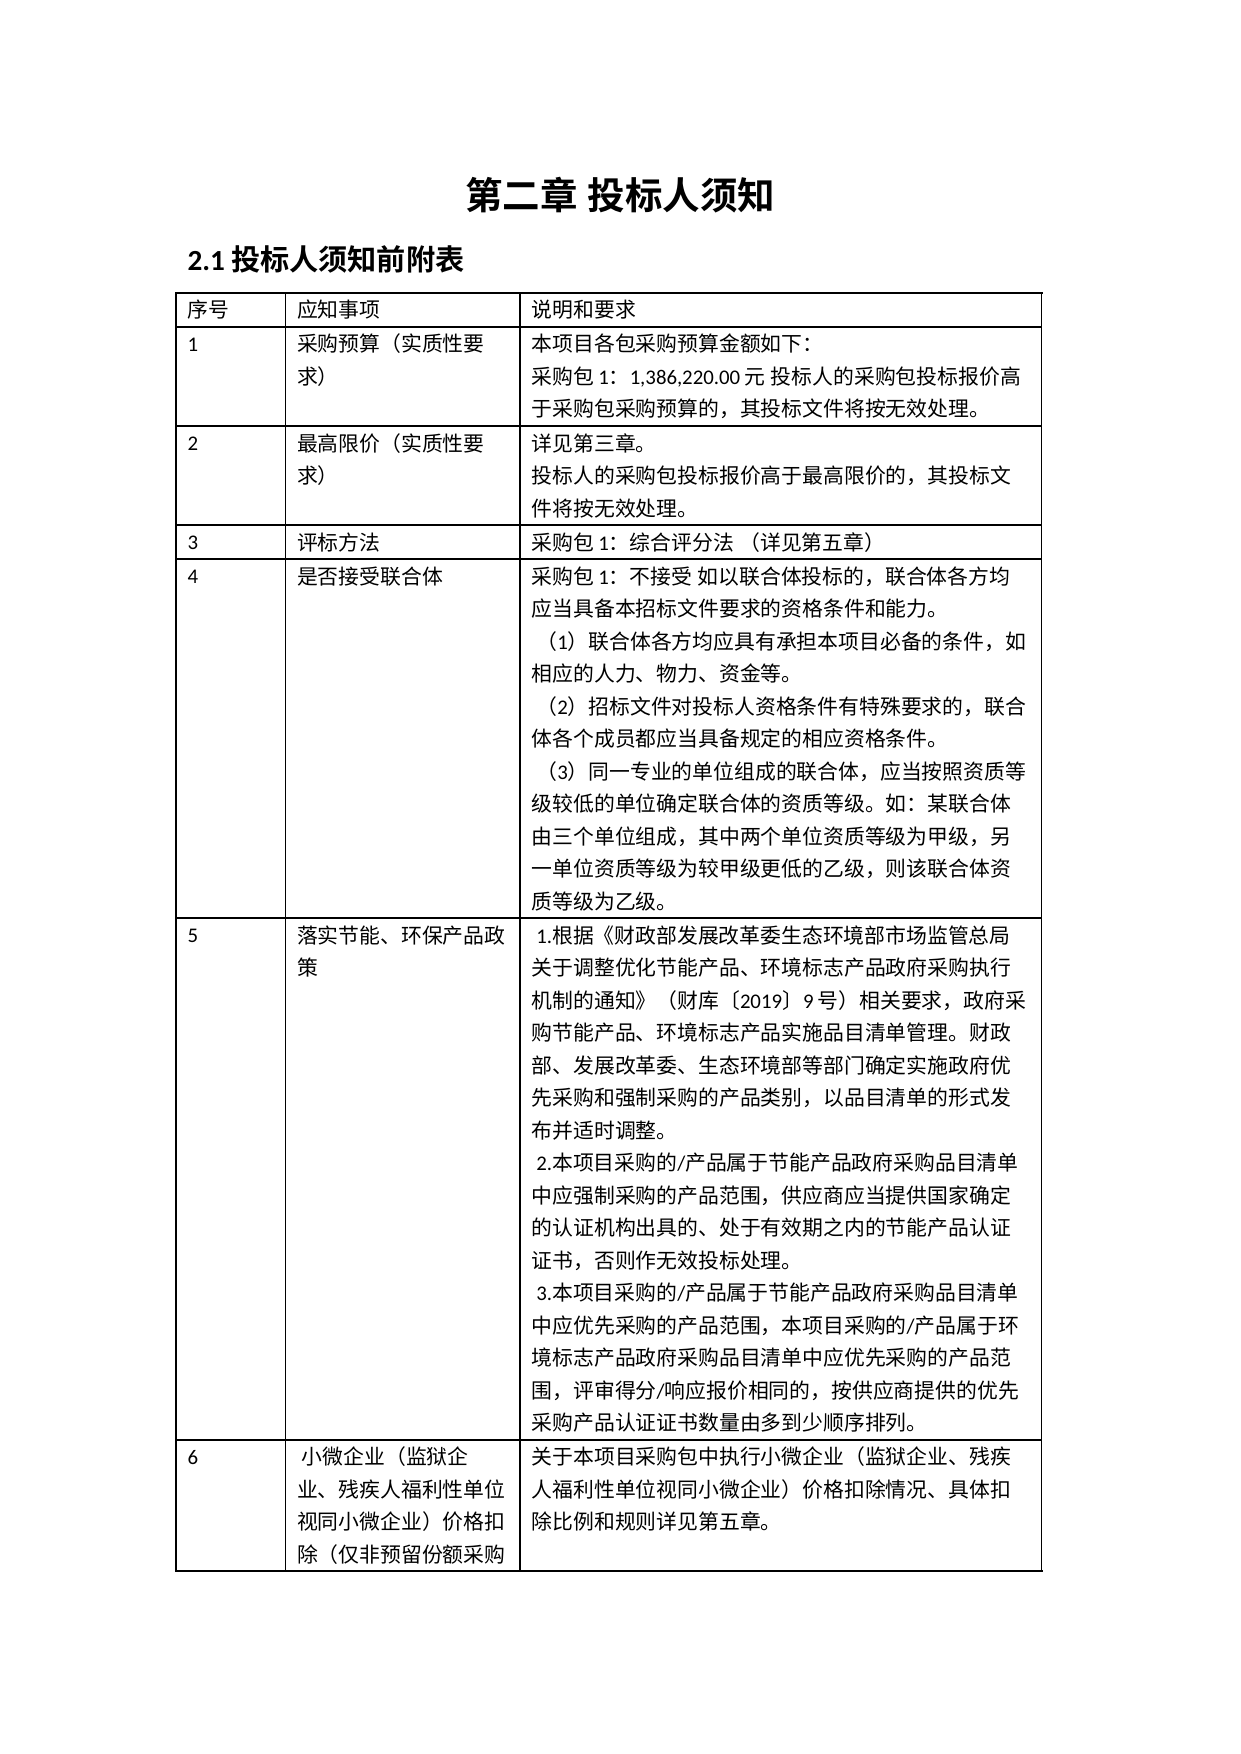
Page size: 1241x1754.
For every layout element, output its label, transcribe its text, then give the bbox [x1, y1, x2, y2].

text 第二章 投标人须知 [187, 162, 1053, 227]
table_cell 采购预算（实质性要求） [286, 328, 519, 425]
table_cell 5 [177, 919, 285, 1439]
table_cell 最高限价（实质性要求） [286, 427, 519, 524]
table_header 序号 [177, 294, 285, 326]
table_cell 评标方法 [286, 526, 519, 558]
table_cell 采购包1：不接受 如以联合体投标的，联合体各方均应当具备本招标文件要求的资格条件和能力。 （1）联合体各方均应具有承担本项目必备的条件，如相应的人力、物力、资金等。 （2）招标文件对投标人资格条件有特殊要求的，联合体各个成员都应当具备规定的相应资格条件。 （3）同一专业的单位组成的联合体，应当按照资质等级较低的单位确定联合体的资质等级。如：某联合体由三个单位组成，其中两个单位资质等级为甲级，另一单位资质等级为较甲级更低的乙级，则该联合体资质等级为乙级。 [521, 560, 1041, 917]
text 2.1投标人须知前附表 [187, 227, 1053, 292]
table_cell 1.根据《财政部发展改革委生态环境部市场监管总局关于调整优化节能产品、环境标志产品政府采购执行机制的通知》（财库〔2019〕9号）相关要求，政府采购节能产品、环境标志产品实施品目清单管理。财政部、发展改革委、生态环境部等部门确定实施政府优先采购和强制采购的产品类别，以品目清单的形式发布并适时调整。 2.本项目采购的/产品属于节能产品政府采购品目清单中应强制采购的产品范围，供应商应当提供国家确定的认证机构出具的、处于有效期之内的节能产品认证证书，否则作无效投标处理。 3.本项目采购的/产品属于节能产品政府采购品目清单中应优先采购的产品范围，本项目采购的/产品属于环境标志产品政府采购品目清单中应优先采购的产品范围，评审得分/响应报价相同的，按供应商提供的优先采购产品认证证书数量由多到少顺序排列。 [521, 919, 1041, 1439]
table_cell 详见第三章。 投标人的采购包投标报价高于最高限价的，其投标文件将按无效处理。 [521, 427, 1041, 524]
table_cell 采购包1：综合评分法 （详见第五章） [521, 526, 1041, 558]
table_cell 3 [177, 526, 285, 558]
table_cell 6 [177, 1441, 285, 1570]
table_cell 4 [177, 560, 285, 917]
table_cell 是否接受联合体 [286, 560, 519, 917]
table_cell 1 [177, 328, 285, 425]
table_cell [286, 1441, 519, 1570]
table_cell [521, 1441, 1041, 1570]
table_cell 落实节能、环保产品政策 [286, 919, 519, 1439]
table_header 说明和要求 [521, 294, 1041, 326]
table_header 应知事项 [286, 294, 519, 326]
table_cell 本项目各包采购预算金额如下： 采购包1：1,386,220.00元 投标人的采购包投标报价高于采购包采购预算的，其投标文件将按无效处理。 [521, 328, 1041, 425]
table_cell 2 [177, 427, 285, 524]
